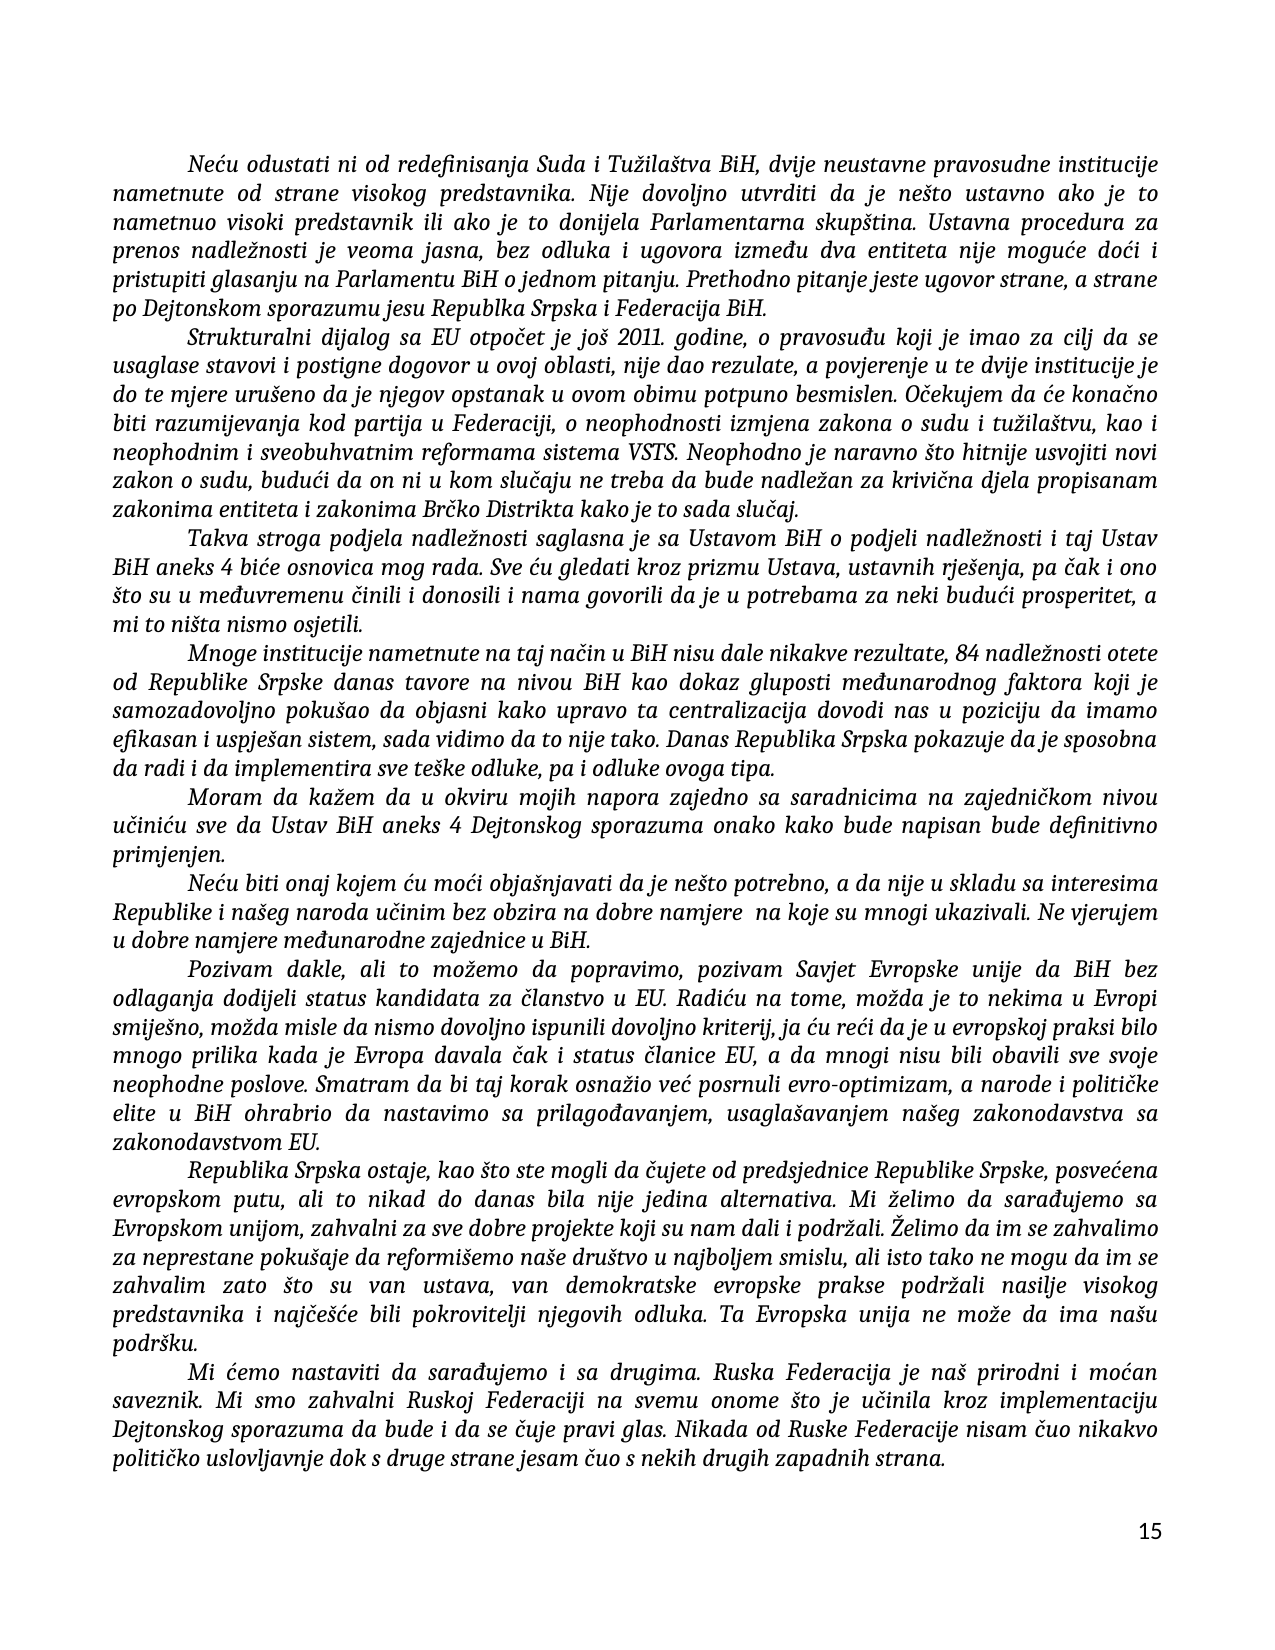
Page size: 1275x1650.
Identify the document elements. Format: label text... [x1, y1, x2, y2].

text Mnoge institucije nametnute na taj način u BiH nisu dale nikakve rezultate, 84 nadležnosti otete od Republike Srpske danas tavore na nivou BiH kao dokaz gluposti međunarodnog faktora koji je samozadovoljno pokušao da objasni kako upravo ta centralizacija dovodi nas u poziciju da imamo efikasan i uspješan sistem, sada vidimo da to nije tako. Danas Republika Srpska pokazuje da je sposobna da radi i da implementira sve teške odluke, pa i odluke ovoga tipa. [112, 639, 1162, 782]
text Republika Srpska ostaje, kao što ste mogli da čujete od predsjednice Republike Srpske, posvećena evropskom putu, ali to nikad do danas bila nije jedina alternativa. Mi želimo da sarađujemo sa Evropskom unijom, zahvalni za sve dobre projekte koji su nam dali i podržali. Želimo da im se zahvalimo za neprestane pokušaje da reformišemo naše društvo u najboljem smislu, ali isto tako ne mogu da im se zahvalim zato što su van ustava, van demokratske evropske prakse podržali nasilje visokog predstavnika i najčešće bili pokrovitelji njegovih odluka. Ta Evropska unija ne može da ima našu podršku. [112, 1156, 1162, 1357]
text Neću biti onaj kojem ću moći objašnjavati da je nešto potrebno, a da nije u skladu sa interesima Republike i našeg naroda učinim bez obzira na dobre namjere na koje su mnogi ukazivali. Ne vjerujem u dobre namjere međunarodne zajednice u BiH. [112, 869, 1162, 955]
text Strukturalni dijalog sa EU otpočet je još 2011. godine, o pravosuđu koji je imao za cilj da se usaglase stavovi i postigne dogovor u ovoj oblasti, nije dao rezulate, a povjerenje u te dvije institucije je do te mjere urušeno da je njegov opstanak u ovom obimu potpuno besmislen. Očekujem da će konačno biti razumijevanja kod partija u Federaciji, o neophodnosti izmjena zakona o sudu i tužilaštvu, kao i neophodnim i sveobuhvatnim reformama sistema VSTS. Neophodno je naravno što hitnije usvojiti novi zakon o sudu, budući da on ni u kom slučaju ne treba da bude nadležan za krivična djela propisanam zakonima entiteta i zakonima Brčko Distrikta kako je to sada slučaj. [112, 322, 1162, 524]
text Takva stroga podjela nadležnosti saglasna je sa Ustavom BiH o podjeli nadležnosti i taj Ustav BiH aneks 4 biće osnovica mog rada. Sve ću gledati kroz prizmu Ustava, ustavnih rješenja, pa čak i ono što su u međuvremenu činili i donosili i nama govorili da je u potrebama za neki budući prosperitet, a mi to ništa nismo osjetili. [112, 524, 1162, 639]
text Moram da kažem da u okviru mojih napora zajedno sa saradnicima na zajedničkom nivou učiniću sve da Ustav BiH aneks 4 Dejtonskog sporazuma onako kako bude napisan bude definitivno primjenjen. [112, 782, 1162, 869]
text Mi ćemo nastaviti da sarađujemo i sa drugima. Ruska Federacija je naš prirodni i moćan saveznik. Mi smo zahvalni Ruskoj Federaciji na svemu onome što je učinila kroz implementaciju Dejtonskog sporazuma da bude i da se čuje pravi glas. Nikada od Ruske Federacije nisam čuo nikakvo političko uslovljavnje dok s druge strane jesam čuo s nekih drugih zapadnih strana. [112, 1357, 1162, 1472]
text Neću odustati ni od redefinisanja Suda i Tužilaštva BiH, dvije neustavne pravosudne institucije nametnute od strane visokog predstavnika. Nije dovoljno utvrditi da je nešto ustavno ako je to nametnuo visoki predstavnik ili ako je to donijela Parlamentarna skupština. Ustavna procedura za prenos nadležnosti je veoma jasna, bez odluka i ugovora između dva entiteta nije moguće doći i pristupiti glasanju na Parlamentu BiH o jednom pitanju. Prethodno pitanje jeste ugovor strane, a strane po Dejtonskom sporazumu jesu Republka Srpska i Federacija BiH. [112, 150, 1162, 322]
text Pozivam dakle, ali to možemo da popravimo, pozivam Savjet Evropske unije da BiH bez odlaganja dodijeli status kandidata za članstvo u EU. Radiću na tome, možda je to nekima u Evropi smiješno, možda misle da nismo dovoljno ispunili dovoljno kriterij, ja ću reći da je u evropskoj praksi bilo mnogo prilika kada je Evropa davala čak i status članice EU, a da mnogi nisu bili obavili sve svoje neophodne poslove. Smatram da bi taj korak osnažio već posrnuli evro-optimizam, a narode i političke elite u BiH ohrabrio da nastavimo sa prilagođavanjem, usaglašavanjem našeg zakonodavstva sa zakonodavstvom EU. [112, 955, 1162, 1156]
